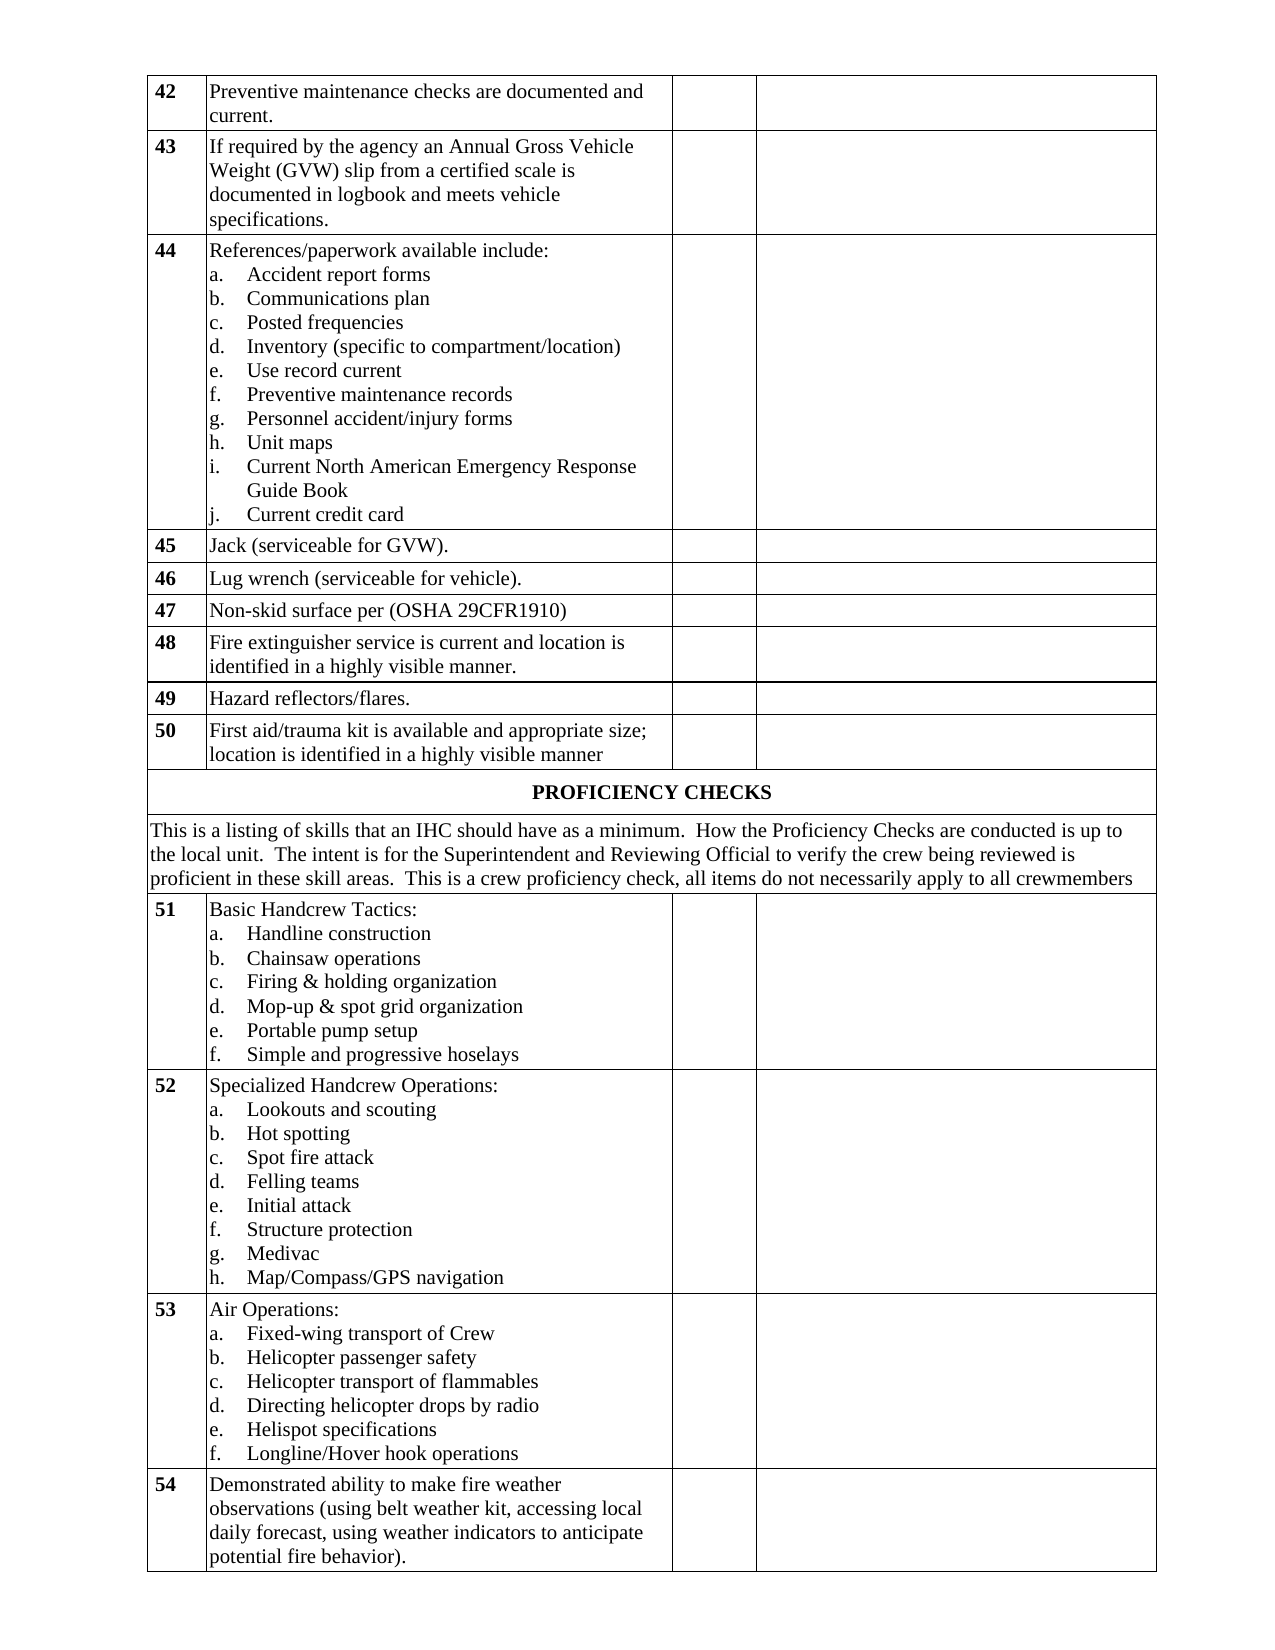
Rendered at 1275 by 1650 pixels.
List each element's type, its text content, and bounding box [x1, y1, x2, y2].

table_cell Air Operations: Fixed-wing transport of Crew Helicopter passenger safety Helicopter transport of flammables Directing helicopter drops by radio Helispot specifications Longline/Hover hook operations [207, 1294, 672, 1468]
table_cell [673, 894, 756, 1069]
table_cell [148, 894, 206, 1069]
table_cell [148, 595, 206, 626]
table_cell Non-skid surface per (OSHA 29CFR1910) [207, 595, 672, 626]
table_cell Preventive maintenance checks are documented and current. [207, 76, 672, 130]
table_cell Specialized Handcrew Operations: Lookouts and scouting Hot spotting Spot fire attack Felling teams Initial attack Structure protection Medivac Map/Compass/GPS navigation [207, 1070, 672, 1292]
table_cell This is a listing of skills that an IHC should have as a minimum. How the Proficiency Checks are conducted is up to the local unit. The intent is for the Superintendent and Reviewing Official to verify the crew being reviewed is proficient in these skill areas. This is a crew proficiency check, all items do not necessarily apply to all crewmembers [148, 815, 1156, 893]
table_cell [148, 1469, 206, 1571]
table_cell [148, 1294, 206, 1468]
table_cell Fire extinguisher service is current and location is identified in a highly visible manner. [207, 627, 672, 681]
table_cell [757, 563, 1156, 594]
table_cell [757, 715, 1156, 769]
table_cell [757, 683, 1156, 714]
table_cell [673, 1469, 756, 1571]
table_cell [673, 131, 756, 233]
table_cell [148, 76, 206, 130]
table_cell Lug wrench (serviceable for vehicle). [207, 563, 672, 594]
table_cell [673, 1070, 756, 1292]
table_cell [673, 715, 756, 769]
table_cell Hazard reflectors/flares. [207, 683, 672, 714]
table_cell [673, 76, 756, 130]
table_cell [757, 1469, 1156, 1571]
table_cell [757, 131, 1156, 233]
table_cell [673, 235, 756, 529]
table_cell [757, 894, 1156, 1069]
table_cell [757, 235, 1156, 529]
table_cell [757, 76, 1156, 130]
table_cell [148, 627, 206, 681]
table_cell If required by the agency an Annual Gross Vehicle Weight (GVW) slip from a certified scale is documented in logbook and meets vehicle specifications. [207, 131, 672, 233]
table_cell Jack (serviceable for GVW). [207, 530, 672, 562]
table_cell [148, 530, 206, 562]
table_cell PROFICIENCY CHECKS [148, 770, 1156, 814]
table_cell [757, 595, 1156, 626]
table_cell Basic Handcrew Tactics: Handline construction Chainsaw operations Firing & holding organization Mop-up & spot grid organization Portable pump setup Simple and progressive hoselays [207, 894, 672, 1069]
table_cell [148, 715, 206, 769]
table_cell [148, 235, 206, 529]
table_cell [148, 563, 206, 594]
table_cell [673, 563, 756, 594]
table_cell [757, 1294, 1156, 1468]
table_cell [757, 1070, 1156, 1292]
table_cell First aid/trauma kit is available and appropriate size; location is identified in a highly visible manner [207, 715, 672, 769]
table_cell [757, 627, 1156, 681]
table_cell [673, 530, 756, 562]
table_cell [148, 683, 206, 714]
table_cell References/paperwork available include: Accident report forms Communications plan Posted frequencies Inventory (specific to compartment/location) Use record current Preventive maintenance records Personnel accident/injury forms Unit maps Current North American Emergency Response Guide Book Current credit card [207, 235, 672, 529]
table_cell [673, 595, 756, 626]
table_cell [673, 627, 756, 681]
table_cell [757, 530, 1156, 562]
table_cell [673, 683, 756, 714]
table_cell [673, 1294, 756, 1468]
table_cell [148, 131, 206, 233]
table_cell Demonstrated ability to make fire weather observations (using belt weather kit, accessing local daily forecast, using weather indicators to anticipate potential fire behavior). [207, 1469, 672, 1571]
table_cell [148, 1070, 206, 1292]
